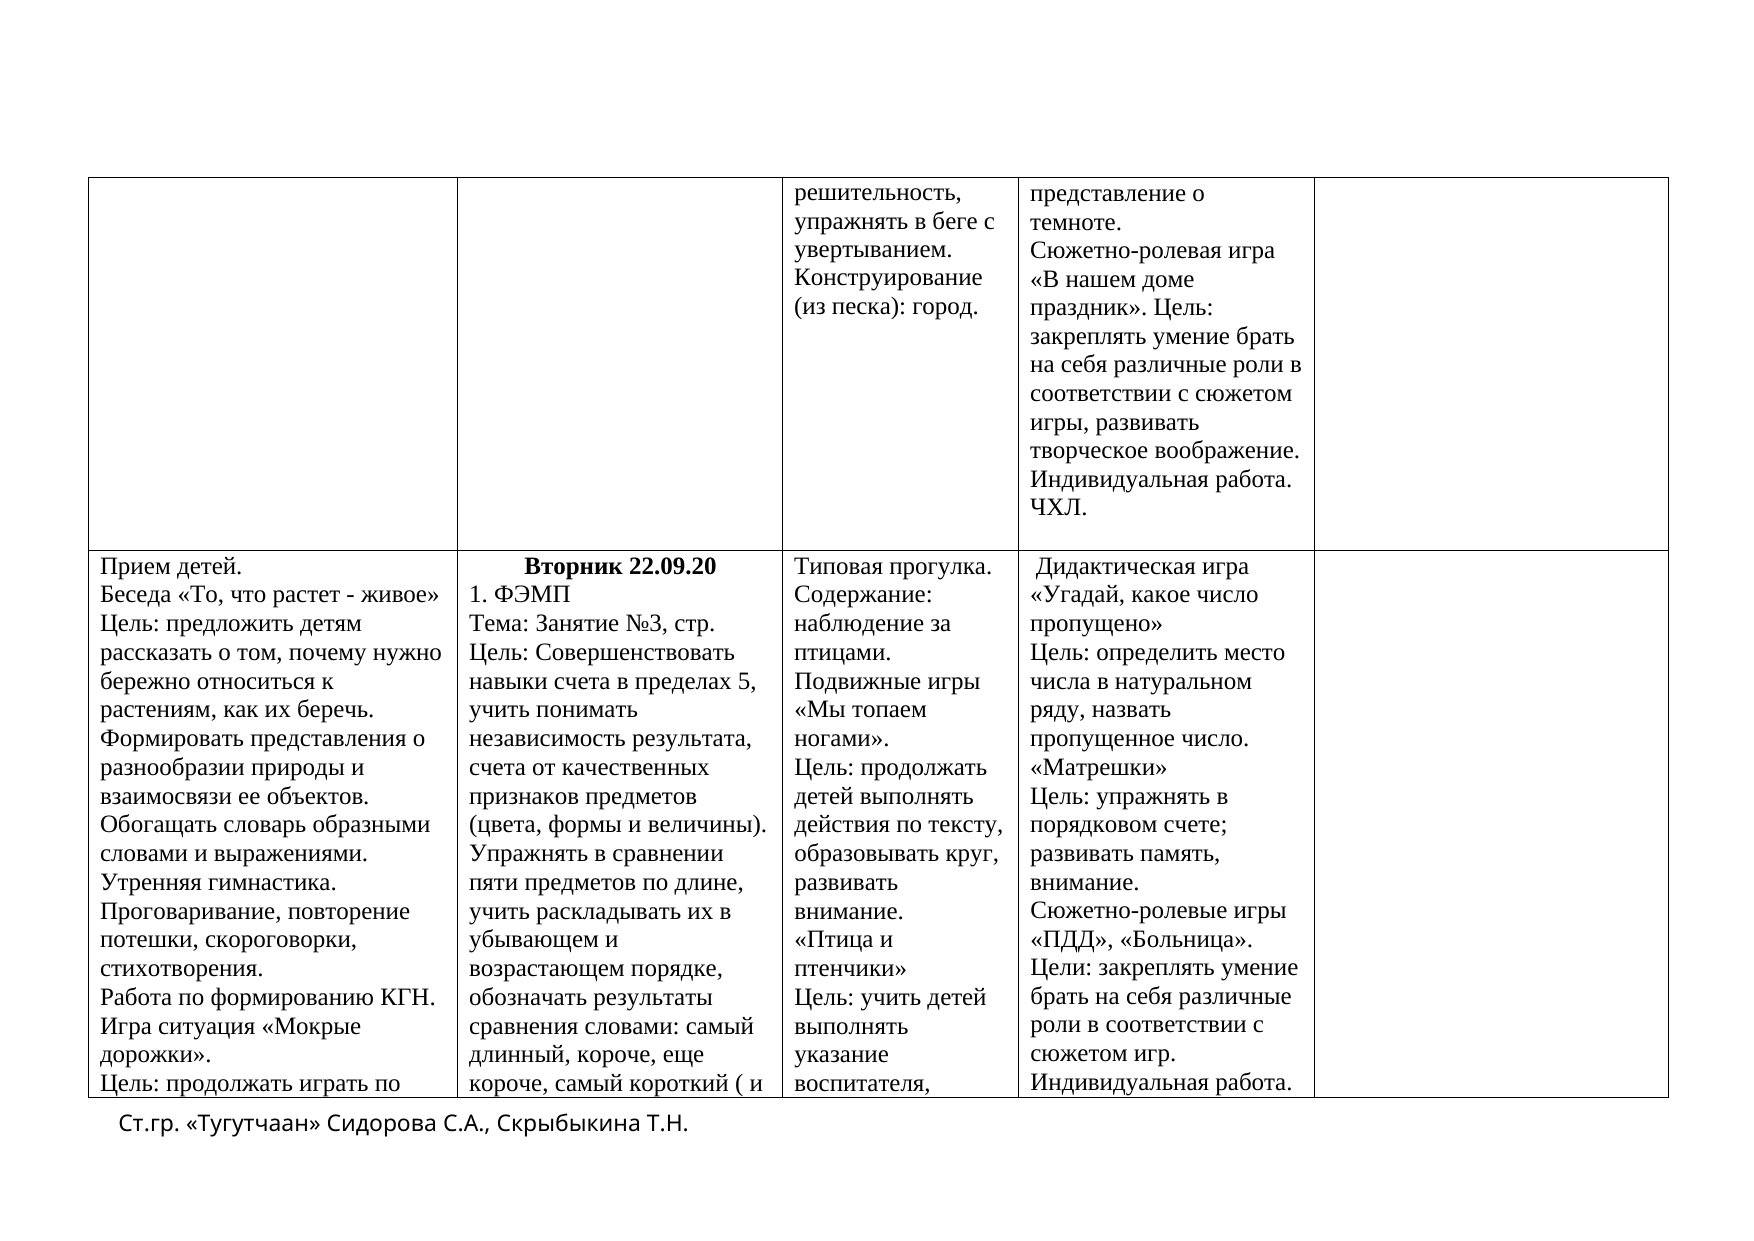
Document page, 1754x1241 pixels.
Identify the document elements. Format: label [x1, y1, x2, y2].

table_cell [1019, 178, 1314, 550]
table_cell [1315, 551, 1668, 1097]
table_cell [89, 178, 457, 550]
table_cell [458, 178, 782, 550]
table_cell [1019, 551, 1314, 1097]
table_cell [1315, 178, 1668, 550]
table_cell [89, 551, 457, 1097]
table_cell [783, 551, 1018, 1097]
table_cell [458, 551, 782, 1097]
table_cell [783, 178, 1018, 550]
